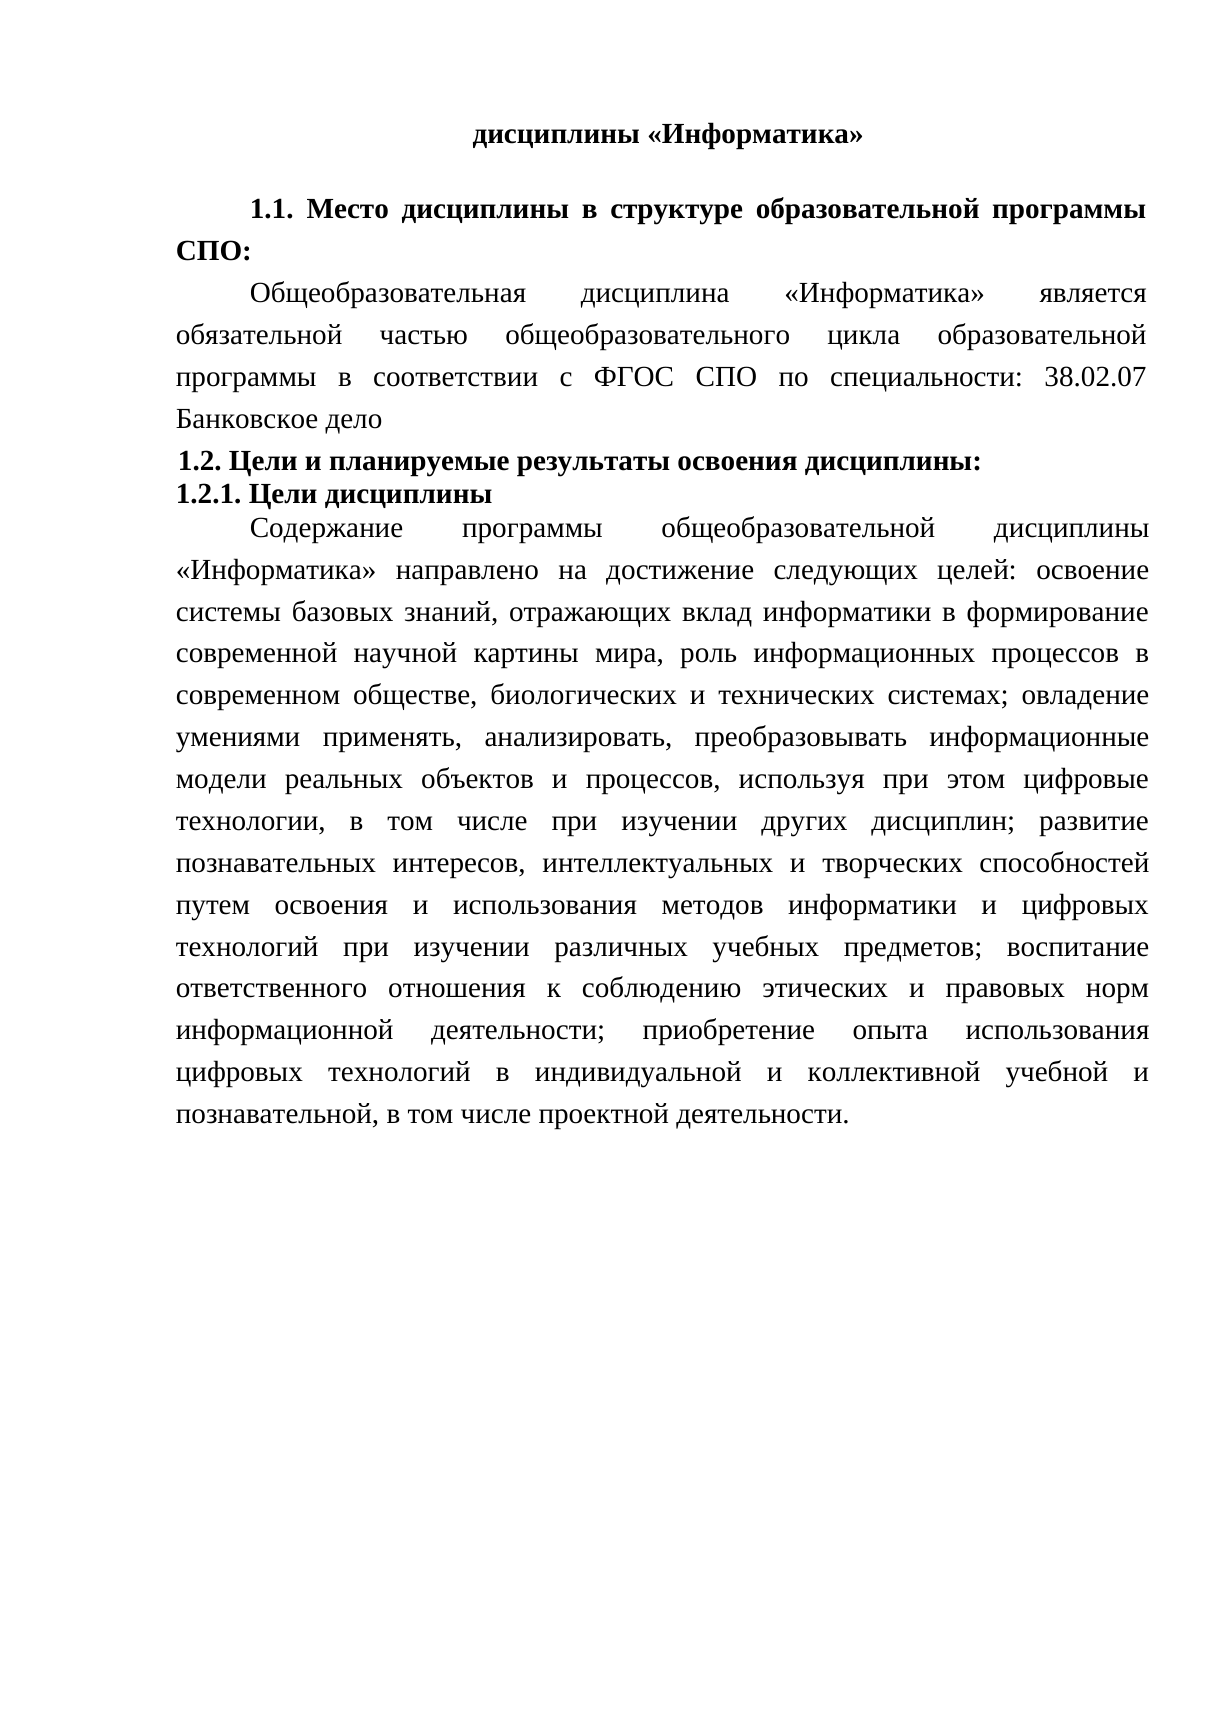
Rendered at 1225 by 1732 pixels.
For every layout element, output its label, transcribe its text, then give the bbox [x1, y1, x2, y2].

text 1.2.1. Цели дисциплины [176, 476, 1141, 510]
list Место дисциплины в структуре образовательной программы СПО: [176, 192, 1147, 267]
list Общеобразовательная дисциплина «Информатика» является обязательной частью общеобразовательного цикла образовательной программы в соответствии с ФГОС СПО по специальности: 38.02.07 Банковское дело [176, 275, 1147, 434]
text 1.2. Цели и планируемые результаты освоения дисциплины: [178, 443, 1141, 476]
text Содержание программы общеобразовательной дисциплины «Информатика» направлено на достижение следующих целей: освоение системы базовых знаний, отражающих вклад информатики в формирование современной научной картины мира, роль информационных процессов в современном обществе, биологических и технических системах; овладение умениями применять, анализировать, преобразовывать информационные модели реальных объектов и процессов, используя при этом цифровые технологии, в том числе при изучении других дисциплин; развитие познавательных интересов, интеллектуальных и творческих способностей путем освоения и использования методов информатики и цифровых технологий при изучении различных учебных предметов; воспитание ответственного отношения к соблюдению этических и правовых норм информационной деятельности; приобретение опыта использования цифровых технологий в индивидуальной и коллективной учебной и познавательной, в том числе проектной деятельности. [176, 510, 1150, 1130]
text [183, 116, 1153, 150]
